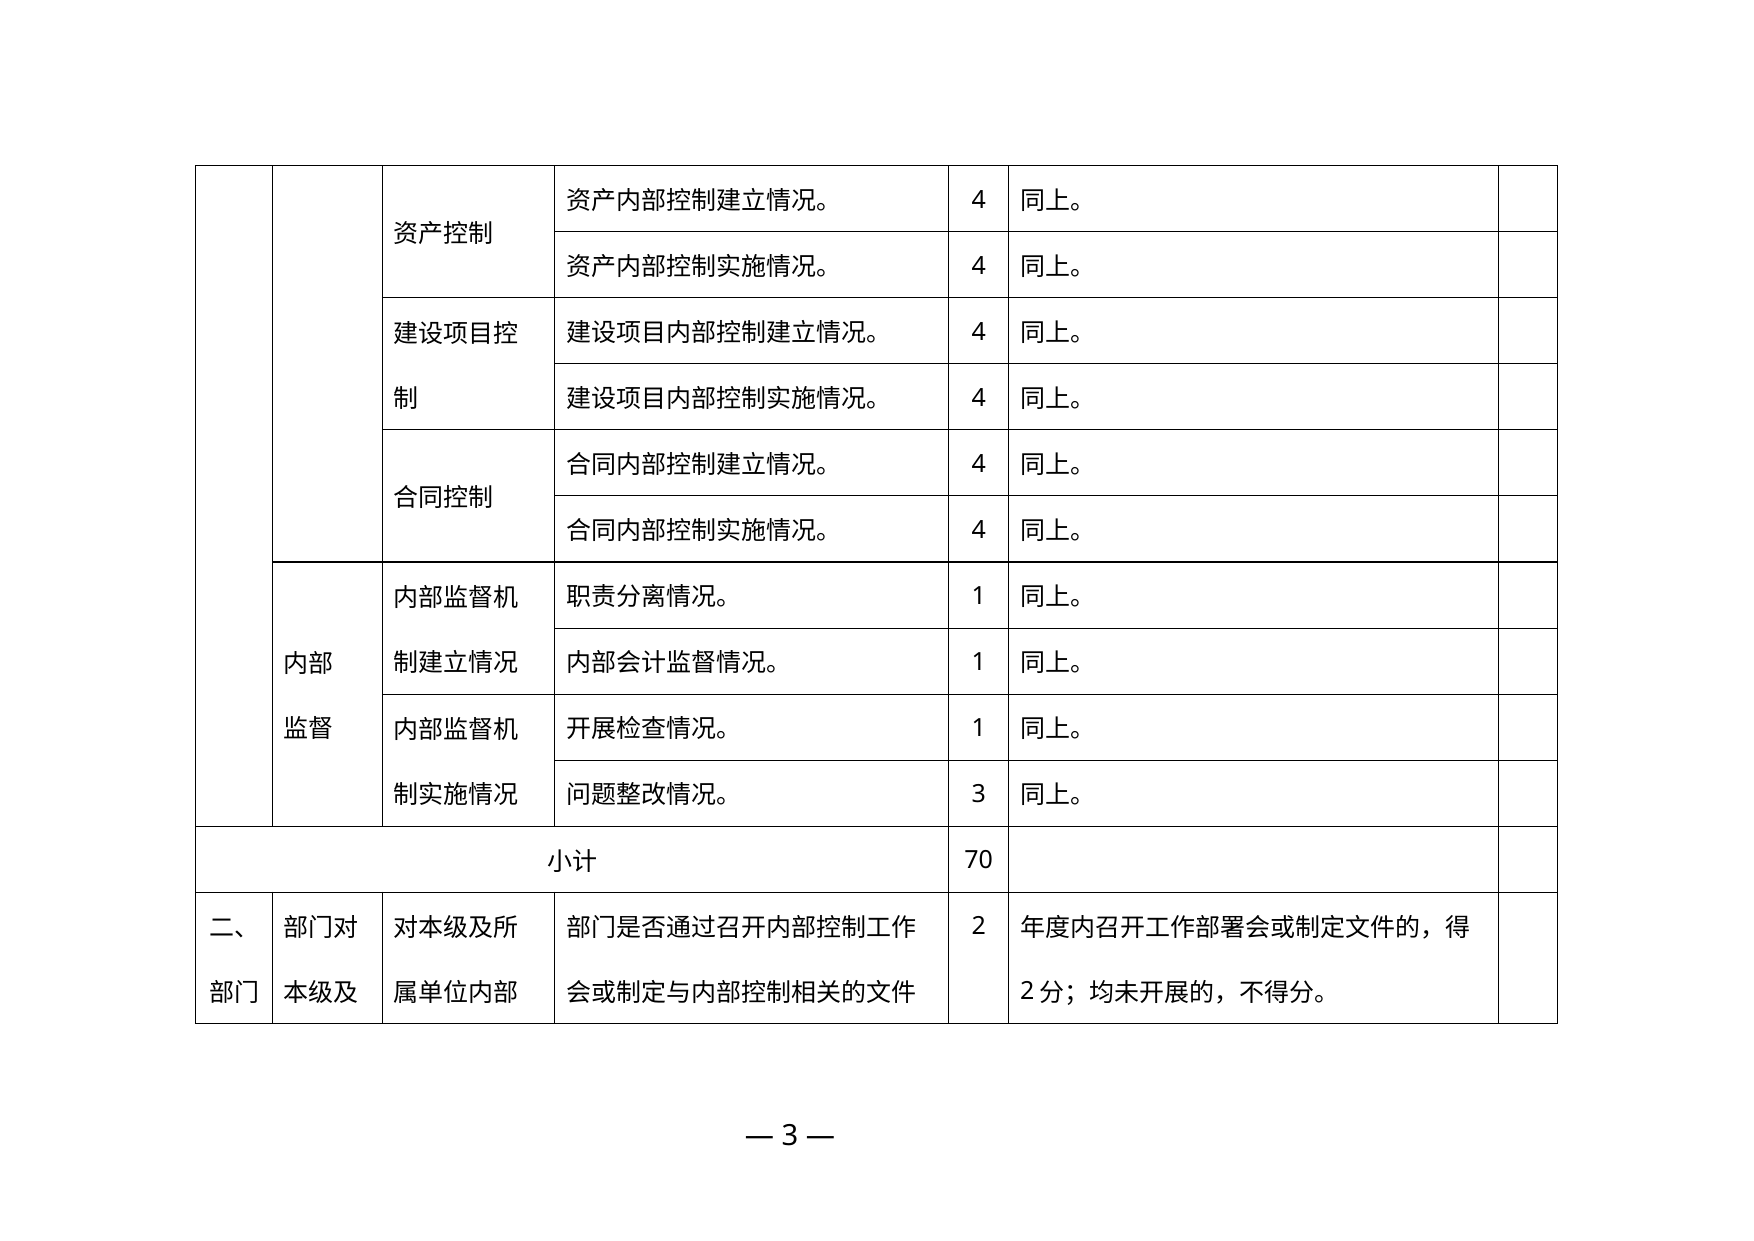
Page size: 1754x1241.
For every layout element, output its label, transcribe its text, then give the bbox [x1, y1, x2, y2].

table_cell 同上。 [1009, 232, 1498, 297]
table_cell [1499, 298, 1557, 363]
table_cell 同上。 [1009, 496, 1498, 561]
table_cell [1499, 695, 1557, 759]
table_cell 同上。 [1009, 364, 1498, 429]
table_cell 内部会计监督情况。 [555, 629, 948, 693]
table_cell [1499, 761, 1557, 826]
table_cell 合同内部控制实施情况。 [555, 496, 948, 561]
table_cell 建设项目控制 [383, 298, 554, 429]
table_cell 1 [949, 695, 1008, 759]
table_cell 4 [949, 496, 1008, 561]
table_cell 同上。 [1009, 298, 1498, 363]
table_cell 1 [949, 563, 1008, 627]
table_cell 同上。 [1009, 563, 1498, 627]
table_cell [1499, 232, 1557, 297]
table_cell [1009, 893, 1498, 1023]
table_cell [1009, 827, 1498, 892]
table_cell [273, 893, 382, 1023]
table_cell 建设项目内部控制建立情况。 [555, 298, 948, 363]
table_cell 合同内部控制建立情况。 [555, 430, 948, 495]
table_cell [1499, 563, 1557, 627]
table_cell 内部监督机制建立情况 [383, 563, 554, 693]
table_cell 对本级及所属单位内部控制的指导情况 [383, 893, 554, 1023]
table_cell 同上。 [1009, 695, 1498, 759]
table_cell 3 [949, 761, 1008, 826]
table_cell 同上。 [1009, 629, 1498, 693]
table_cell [555, 893, 948, 1023]
table_cell 同上。 [1009, 430, 1498, 495]
table_cell 资产控制 [383, 166, 554, 297]
table_cell [1499, 827, 1557, 892]
table_cell [1499, 364, 1557, 429]
table_cell 4 [949, 430, 1008, 495]
table_cell 4 [949, 364, 1008, 429]
table_cell 资产内部控制建立情况。 [555, 166, 948, 231]
table_cell 2 [949, 893, 1008, 1023]
table_cell [1499, 629, 1557, 693]
table_cell [1499, 893, 1557, 1023]
table_cell 开展检查情况。 [555, 695, 948, 759]
table_cell 建设项目内部控制实施情况。 [555, 364, 948, 429]
table_cell 问题整改情况。 [555, 761, 948, 826]
table_cell 70 [949, 827, 1008, 892]
table_cell 4 [949, 166, 1008, 231]
table_cell 内部 监督 [273, 563, 382, 826]
table_cell 同上。 [1009, 166, 1498, 231]
table_cell 4 [949, 298, 1008, 363]
table_cell 4 [949, 232, 1008, 297]
table_cell 小计 [196, 827, 948, 892]
table_cell [1499, 430, 1557, 495]
table_cell 同上。 [1009, 761, 1498, 826]
table_cell [1499, 496, 1557, 561]
table_cell 合同控制 [383, 430, 554, 561]
table_cell [1499, 166, 1557, 231]
table_cell 二、部门内部控制工作开展情况 [196, 893, 272, 1023]
table_cell 内部监督机制实施情况 [383, 695, 554, 826]
table_cell 1 [949, 629, 1008, 693]
table_cell 资产内部控制实施情况。 [555, 232, 948, 297]
table_cell 职责分离情况。 [555, 563, 948, 627]
